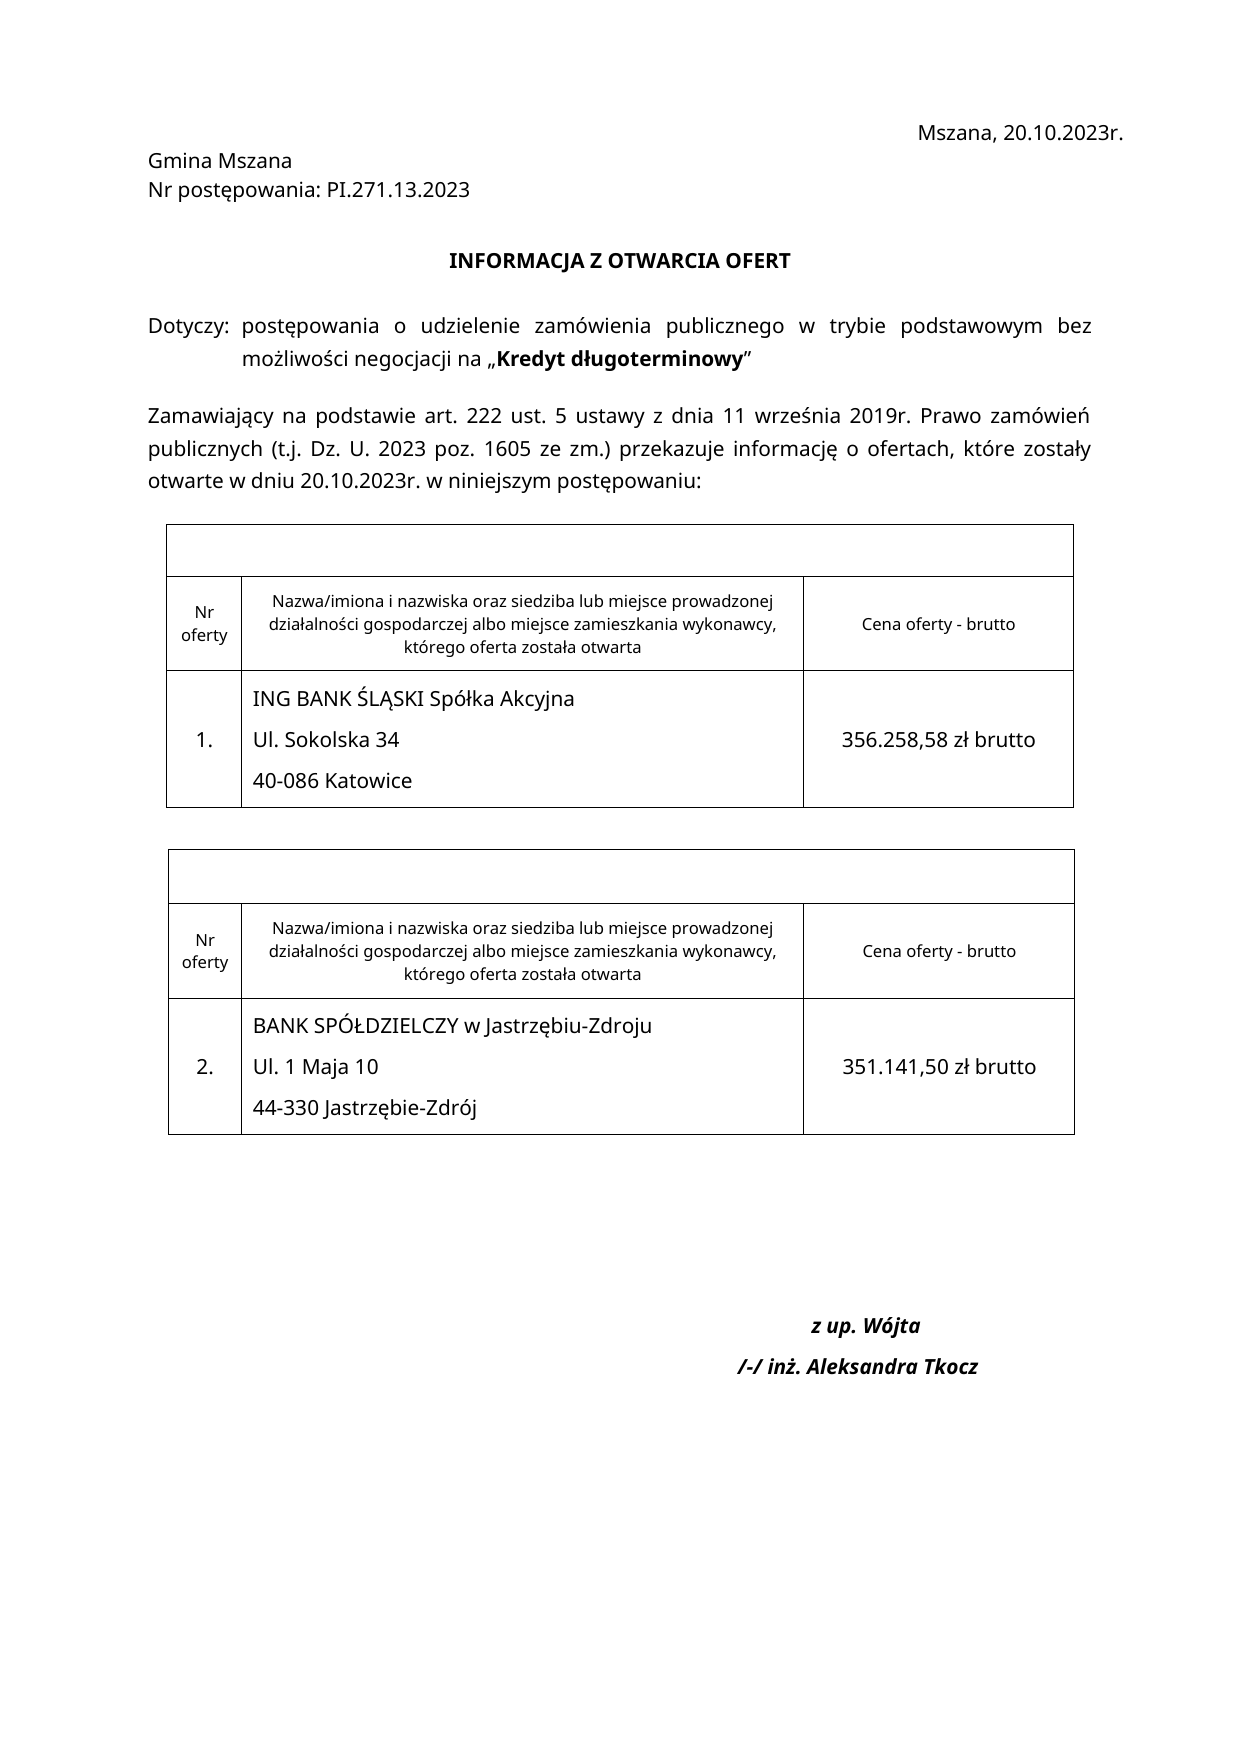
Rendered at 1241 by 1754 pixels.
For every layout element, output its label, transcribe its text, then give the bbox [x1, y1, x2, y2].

table_cell 1. [167, 671, 241, 807]
text Gmina Mszana [148, 147, 1124, 175]
table_cell 356.258,58 zł brutto [804, 671, 1073, 807]
table_header [169, 850, 1074, 903]
text /-/ inż. Aleksandra Tkocz [148, 1352, 1092, 1380]
table_cell 351.141,50 zł brutto [804, 999, 1074, 1134]
text Zamawiający na podstawie art. 222 ust. 5 ustawy z dnia 11 września 2019r. Prawo zamówień publicznych (t.j. Dz. U. 2023 poz. 1605 ze zm.) przekazuje informację o ofertach, które zostały otwarte w dniu 20.10.2023r. w niniejszym postępowaniu: [148, 401, 1092, 495]
table_cell Nazwa/imiona i nazwiska oraz siedziba lub miejsce prowadzonej działalności gospodarczej albo miejsce zamieszkania wykonawcy, którego oferta została otwarta [242, 577, 803, 670]
table_cell Nazwa/imiona i nazwiska oraz siedziba lub miejsce prowadzonej działalności gospodarczej albo miejsce zamieszkania wykonawcy, którego oferta została otwarta [242, 904, 803, 997]
text Dotyczy: postępowania o udzielenie zamówienia publicznego w trybie podstawowym bez możliwości negocjacji na „Kredyt długoterminowy” [148, 311, 1092, 372]
table_cell Cena oferty - brutto [804, 577, 1073, 670]
table_cell Cena oferty - brutto [804, 904, 1074, 997]
table_cell Nr oferty [169, 904, 241, 997]
text z up. Wójta [148, 1311, 1092, 1339]
table_cell ING BANK ŚLĄSKI Spółka Akcyjna Ul. Sokolska 34 40-086 Katowice [242, 671, 803, 807]
text Mszana, 20.10.2023r. [148, 118, 1124, 147]
text INFORMACJA Z OTWARCIA OFERT [148, 246, 1092, 274]
table_header [167, 525, 1073, 576]
table_cell 2. [169, 999, 241, 1134]
table_cell Nr oferty [167, 577, 241, 670]
text Nr postępowania: PI.271.13.2023 [148, 175, 1124, 203]
table_cell BANK SPÓŁDZIELCZY w Jastrzębiu-Zdroju Ul. 1 Maja 10 44-330 Jastrzębie-Zdrój [242, 999, 803, 1134]
